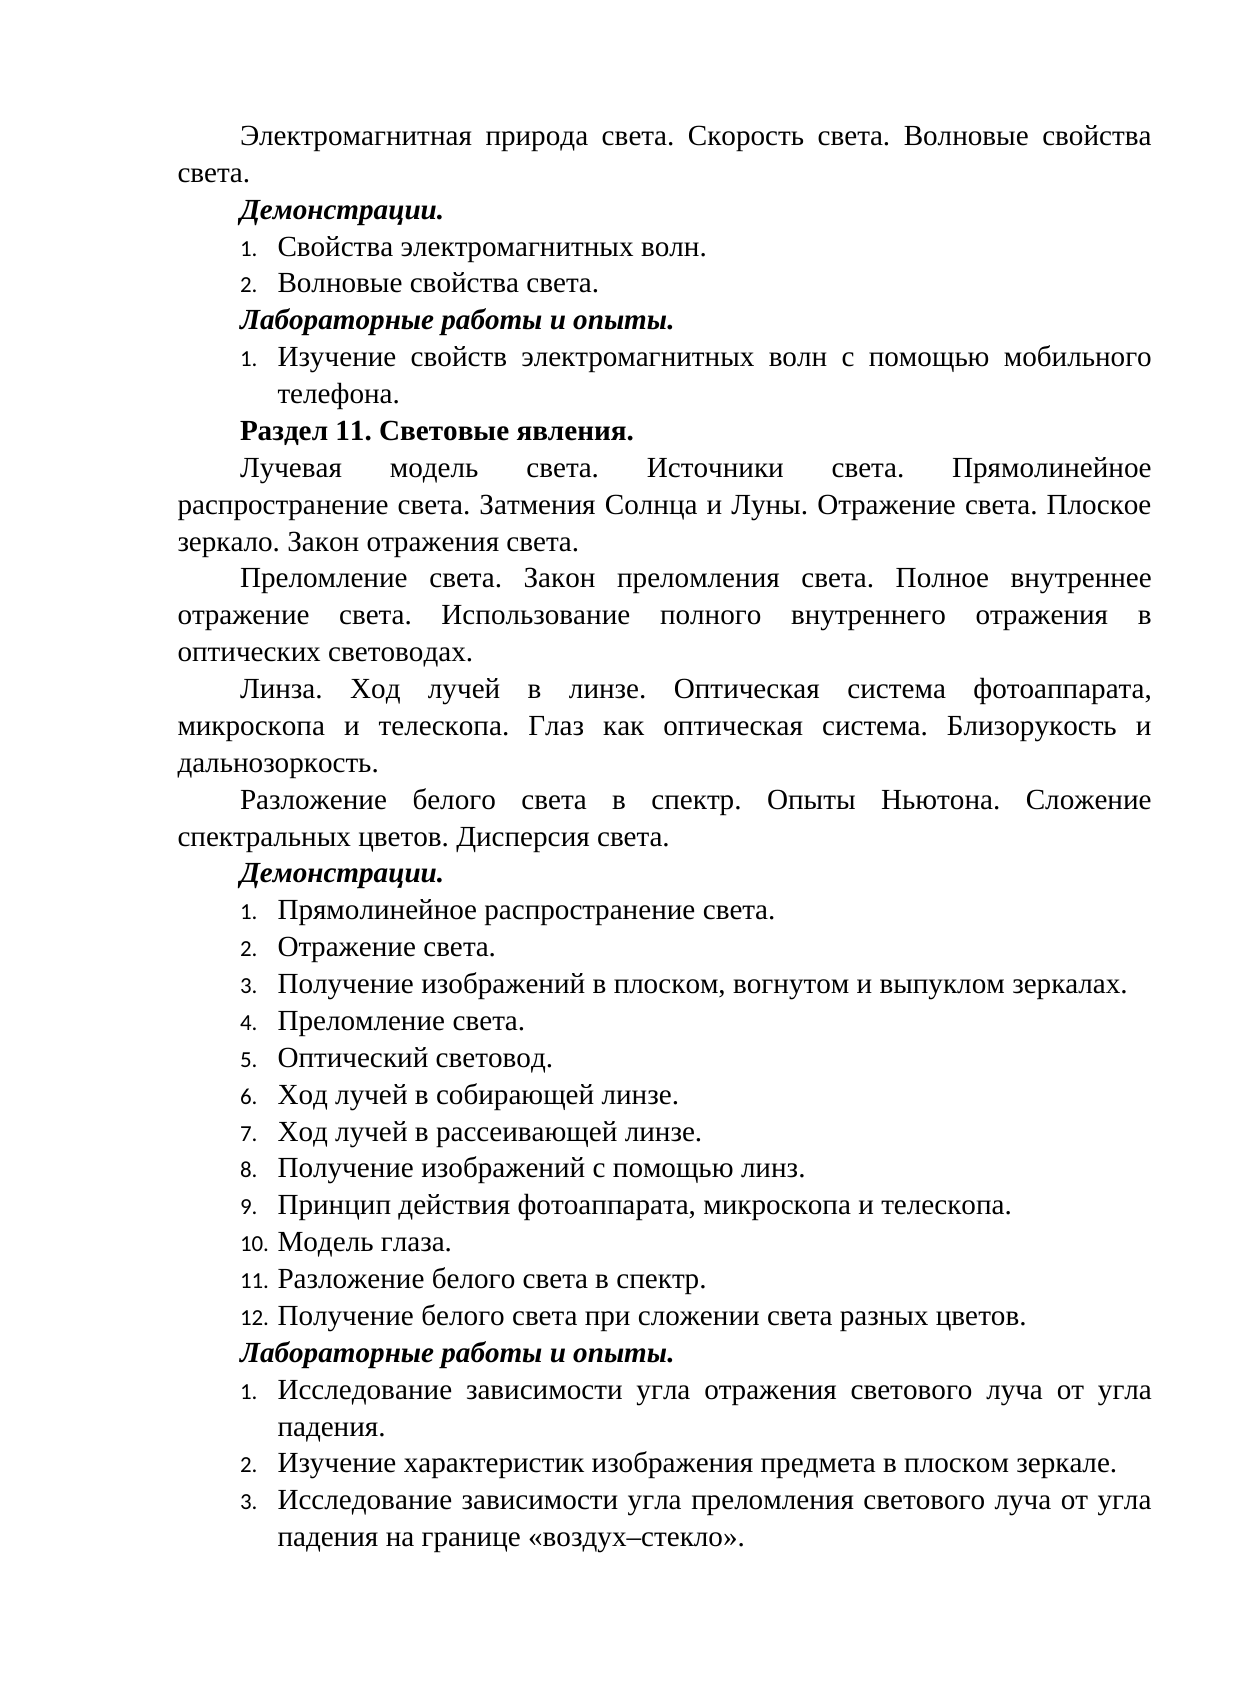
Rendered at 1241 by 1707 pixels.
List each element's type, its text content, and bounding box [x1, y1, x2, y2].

text Преломление света. Закон преломления света. Полное внутреннее отражение света. Использование полного внутреннего отражения в оптических световодах. [177, 561, 1152, 668]
list Исследование зависимости угла отражения светового луча от угла падения. [240, 1372, 1152, 1442]
list Разложение белого света в спектр. [240, 1261, 1152, 1295]
list Волновые свойства света. [240, 266, 1152, 299]
text Демонстрации. [177, 192, 1152, 225]
text Электромагнитная природа света. Скорость света. Волновые свойства света. [177, 118, 1152, 188]
text Демонстрации. [177, 856, 1152, 889]
list Прямолинейное распространение света. [240, 892, 1152, 926]
list Модель глаза. [240, 1224, 1152, 1258]
list Оптический световод. [240, 1040, 1152, 1073]
text Разложение белого света в спектр. Опыты Ньютона. Сложение спектральных цветов. Дисперсия света. [177, 782, 1152, 852]
list Свойства электромагнитных волн. [240, 229, 1152, 262]
list Изучение характеристик изображения предмета в плоском зеркале. [240, 1446, 1152, 1479]
list Получение белого света при сложении света разных цветов. [240, 1298, 1152, 1332]
text Лучевая модель света. Источники света. Прямолинейное распространение света. Затмения Солнца и Луны. Отражение света. Плоское зеркало. Закон отражения света. [177, 450, 1152, 557]
text Линза. Ход лучей в линзе. Оптическая система фотоаппарата, микроскопа и телескопа. Глаз как оптическая система. Близорукость и дальнозоркость. [177, 671, 1152, 778]
list Получение изображений с помощью линз. [240, 1151, 1152, 1184]
list Отражение света. [240, 929, 1152, 963]
list Изучение свойств электромагнитных волн с помощью мобильного телефона. [240, 339, 1152, 410]
text Раздел 11. Световые явления. [177, 413, 1152, 447]
text Лабораторные работы и опыты. [177, 302, 1152, 336]
list Получение изображений в плоском, вогнутом и выпуклом зеркалах. [240, 966, 1152, 1000]
text Лабораторные работы и опыты. [177, 1335, 1152, 1368]
list Ход лучей в собирающей линзе. [240, 1077, 1152, 1110]
list Принцип действия фотоаппарата, микроскопа и телескопа. [240, 1187, 1152, 1221]
list Преломление света. [240, 1003, 1152, 1037]
list Ход лучей в рассеивающей линзе. [240, 1114, 1152, 1147]
list Исследование зависимости угла преломления светового луча от угла падения на границе «воздух–стекло». [240, 1482, 1152, 1553]
